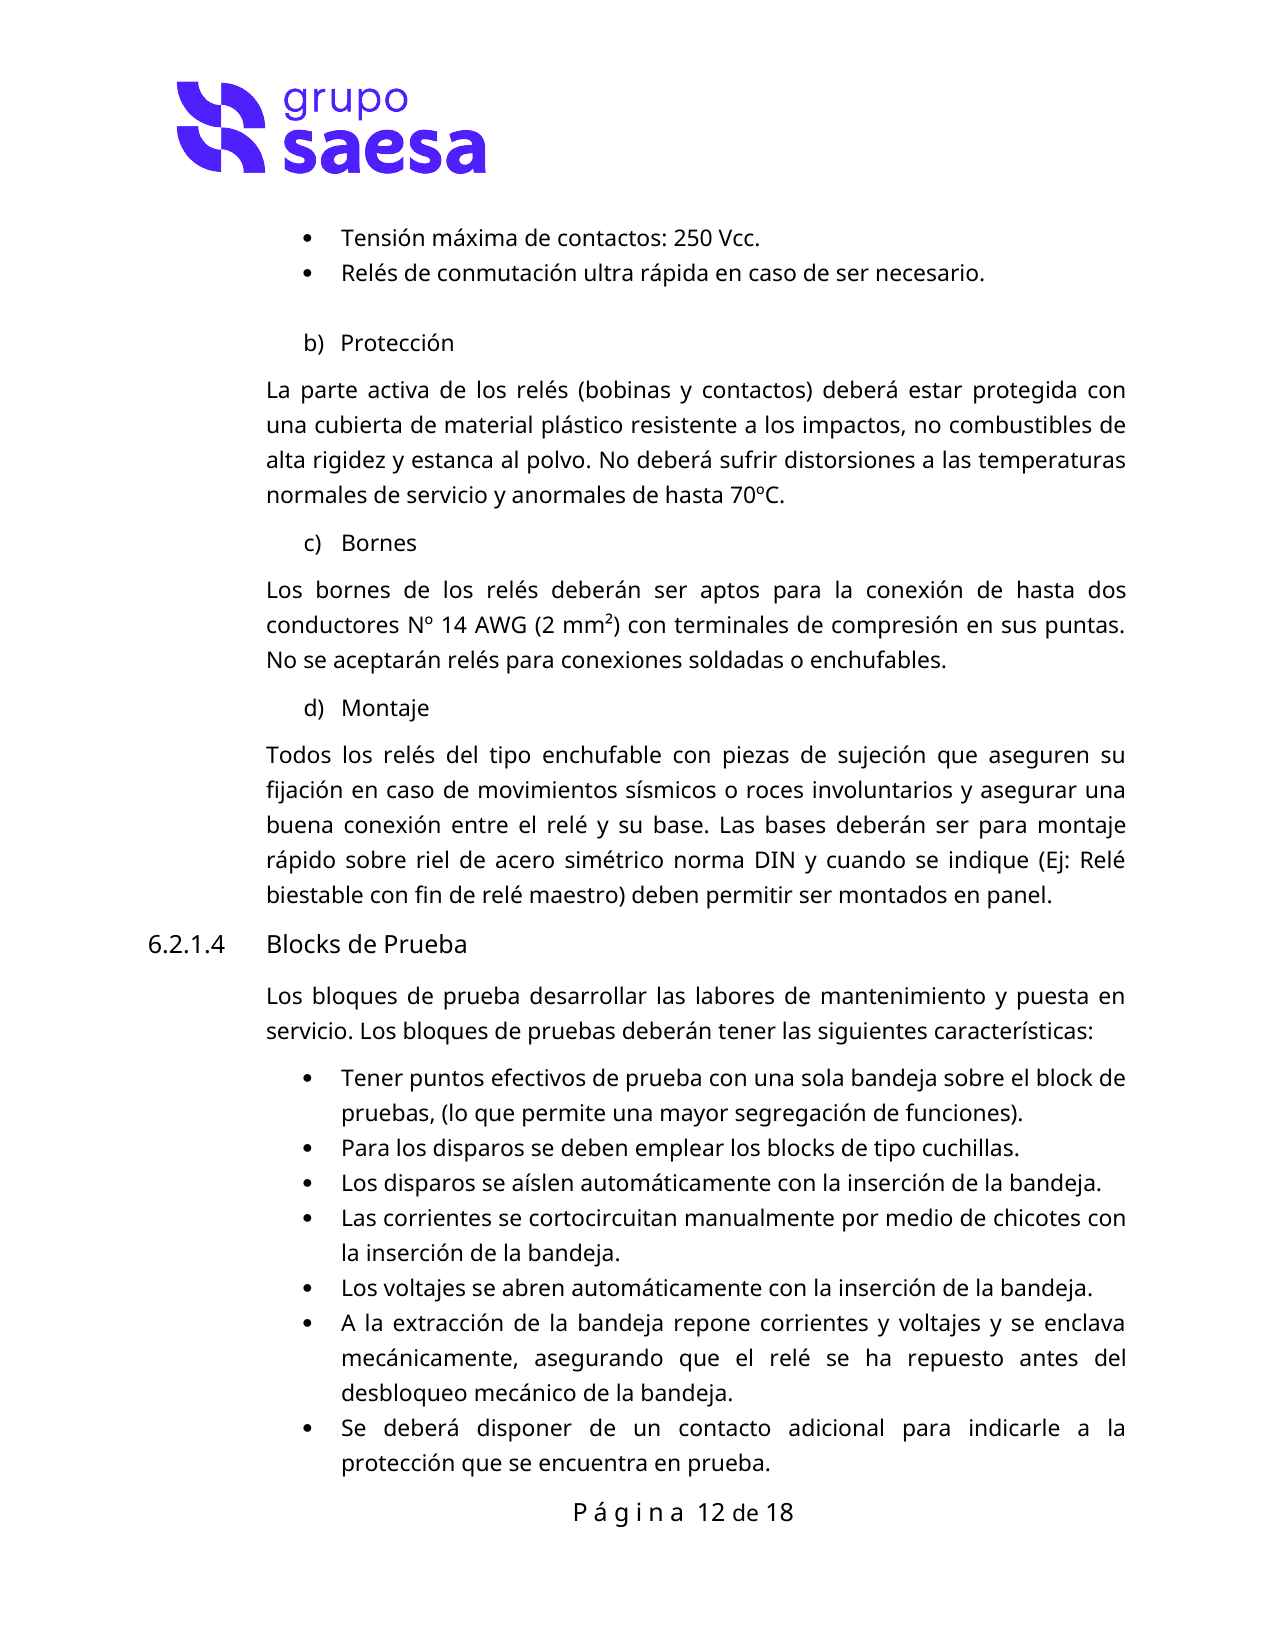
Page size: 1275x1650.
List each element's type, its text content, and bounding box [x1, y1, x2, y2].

text Todos los relés del tipo enchufable con piezas de sujeción que aseguren su fijación en caso de movimientos sísmicos o roces involuntarios y asegurar una buena conexión entre el relé y su base. Las bases deberán ser para montaje rápido sobre riel de acero simétrico norma DIN y cuando se indique (Ej: Relé biestable con fin de relé maestro) deben permitir ser montados en panel. [266, 739, 1127, 910]
subtitle Blocks de Prueba [148, 926, 1127, 961]
list Protección [303, 326, 1127, 358]
text La parte activa de los relés (bobinas y contactos) deberá estar protegida con una cubierta de material plástico resistente a los impactos, no combustibles de alta rigidez y estanca al polvo. No deberá sufrir distorsiones a las temperaturas normales de servicio y anormales de hasta 70ºC. [266, 374, 1127, 510]
list Relés de conmutación ultra rápida en caso de ser necesario. [303, 256, 1127, 288]
list Se deberá disponer de un contacto adicional para indicarle a la protección que se encuentra en prueba. [303, 1412, 1127, 1478]
text Los bornes de los relés deberán ser aptos para la conexión de hasta dos conductores Nº 14 AWG (2 mm²) con terminales de compresión en sus puntas. No se aceptarán relés para conexiones soldadas o enchufables. [266, 574, 1127, 675]
list Tener puntos efectivos de prueba con una sola bandeja sobre el block de pruebas, (lo que permite una mayor segregación de funciones). [303, 1062, 1127, 1128]
list Los voltajes se abren automáticamente con la inserción de la bandeja. [303, 1272, 1127, 1303]
list A la extracción de la bandeja repone corrientes y voltajes y se enclava mecánicamente, asegurando que el relé se ha repuesto antes del desbloqueo mecánico de la bandeja. [303, 1307, 1127, 1408]
list Para los disparos se deben emplear los blocks de tipo cuchillas. [303, 1132, 1127, 1163]
list Montaje [303, 691, 1127, 723]
text Los bloques de prueba desarrollar las labores de mantenimiento y puesta en servicio. Los bloques de pruebas deberán tener las siguientes características: [266, 980, 1127, 1046]
list Tensión máxima de contactos: 250 Vcc. [303, 221, 1127, 253]
list Los disparos se aíslen automáticamente con la inserción de la bandeja. [303, 1167, 1127, 1198]
list Bornes [303, 526, 1127, 558]
list Las corrientes se cortocircuitan manualmente por medio de chicotes con la inserción de la bandeja. [303, 1202, 1127, 1268]
